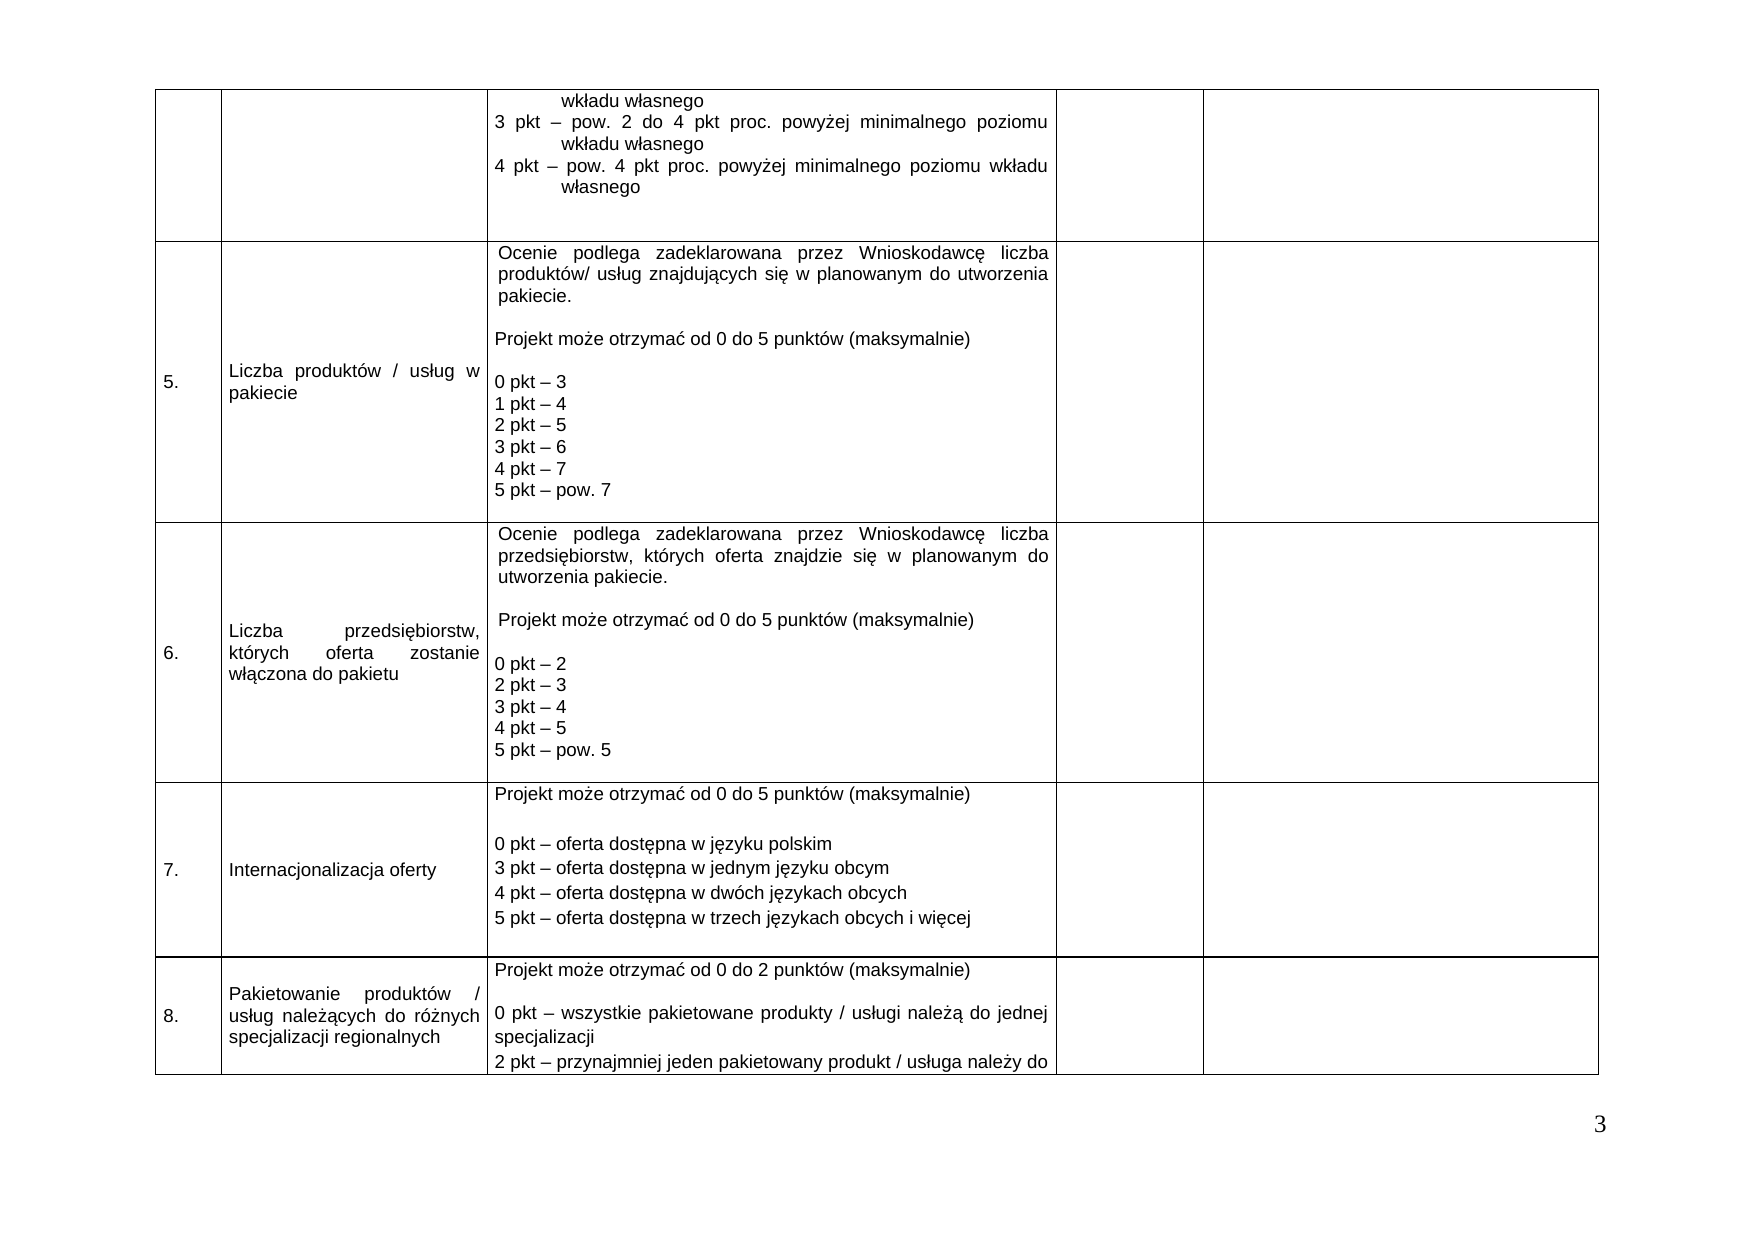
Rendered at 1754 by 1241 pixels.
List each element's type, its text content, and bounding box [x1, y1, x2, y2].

table_cell 5. [156, 242, 221, 522]
table_cell [1204, 783, 1598, 956]
table_cell Liczba produktów / usług w pakiecie [222, 242, 487, 522]
table_cell [1057, 783, 1203, 956]
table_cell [222, 90, 487, 241]
table_cell [1057, 242, 1203, 522]
table_cell [1204, 242, 1598, 522]
table_cell Liczba przedsiębiorstw, których oferta zostanie włączona do pakietu [222, 523, 487, 782]
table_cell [222, 958, 487, 1074]
table_cell [1204, 90, 1598, 241]
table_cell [488, 90, 1056, 241]
table_cell 6. [156, 523, 221, 782]
table_cell Internacjonalizacja oferty [222, 783, 487, 956]
table_cell [1057, 523, 1203, 782]
table_cell 4. [156, 90, 221, 241]
table_cell 8. [156, 958, 221, 1074]
table_cell 7. [156, 783, 221, 956]
table_cell Projekt może otrzymać od 0 do 5 punktów (maksymalnie) 0 pkt – oferta dostępna w języku polskim 3 pkt – oferta dostępna w jednym języku obcym 4 pkt – oferta dostępna w dwóch językach obcych 5 pkt – oferta dostępna w trzech językach obcych i więcej [488, 783, 1056, 956]
table_cell Ocenie podlega zadeklarowana przez Wnioskodawcę liczba przedsiębiorstw, których oferta znajdzie się w planowanym do utworzenia pakiecie. Projekt może otrzymać od 0 do 5 punktów (maksymalnie) 0 pkt – 2 2 pkt – 3 3 pkt – 4 4 pkt – 5 5 pkt – pow. 5 [488, 523, 1056, 782]
table_cell [1204, 523, 1598, 782]
table_cell [1204, 958, 1598, 1074]
table_cell [1057, 958, 1203, 1074]
table_cell Ocenie podlega zadeklarowana przez Wnioskodawcę liczba produktów/ usług znajdujących się w planowanym do utworzenia pakiecie. Projekt może otrzymać od 0 do 5 punktów (maksymalnie) 0 pkt – 3 1 pkt – 4 2 pkt – 5 3 pkt – 6 4 pkt – 7 5 pkt – pow. 7 [488, 242, 1056, 522]
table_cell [488, 958, 1056, 1074]
table_cell [1057, 90, 1203, 241]
